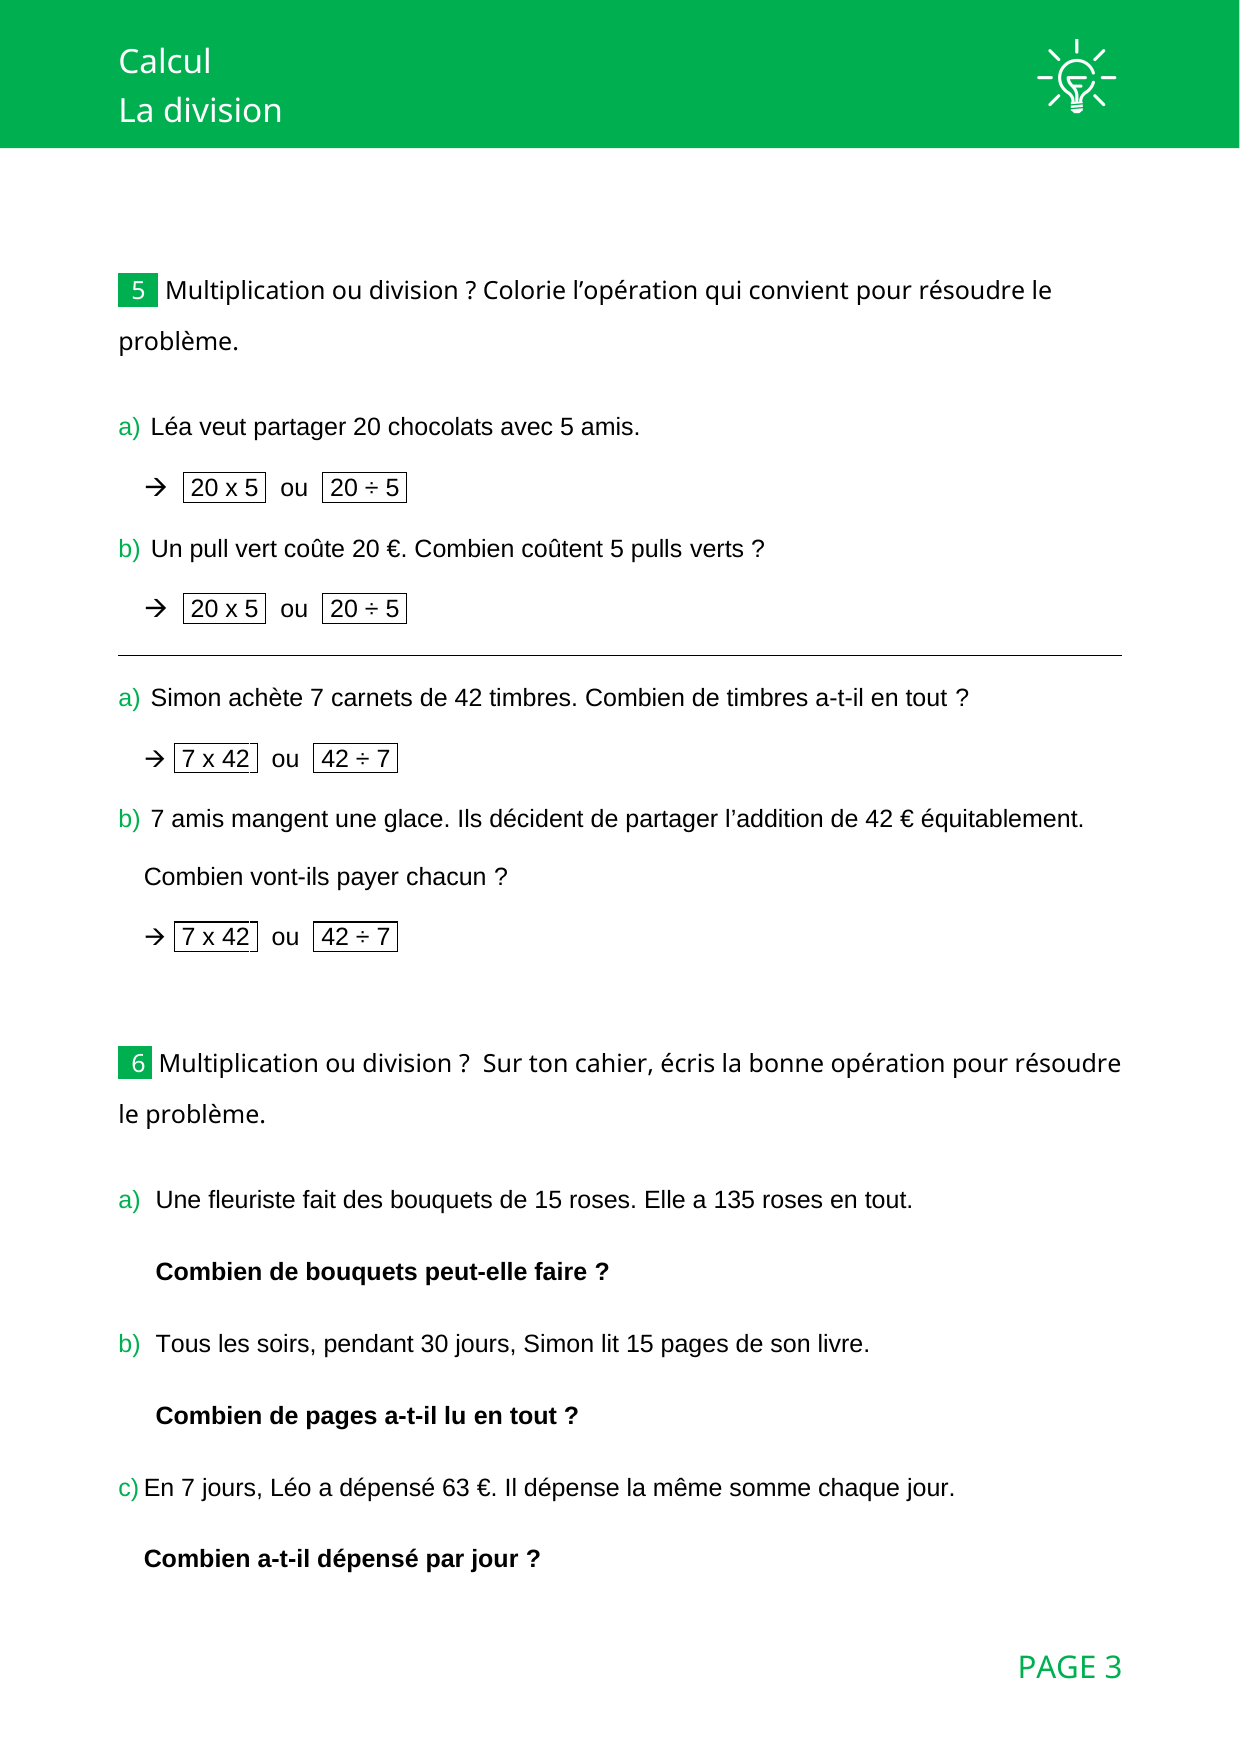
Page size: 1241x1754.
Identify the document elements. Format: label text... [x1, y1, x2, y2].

picture [1034, 39, 1123, 116]
list Combien de pages a-t-il lu en tout ? [155, 1401, 1122, 1429]
list Simon achète 7 carnets de 42 timbres. Combien de timbres a-t-il en tout ? 7 x 42 ou 42 ÷ 7. [118, 656, 1122, 773]
list 7 amis mangent une glace. Ils décident de partager l’addition de 42 € équitablement. Combien vont-ils payer chacun ? 7 x 42 ou 42 ÷ 7. [118, 804, 1122, 952]
list Léa veut partager 20 chocolats avec 5 amis. 20 x 5 ou 20 ÷ 5. [118, 412, 1122, 503]
list En 7 jours, Léo a dépensé 63 €. Il dépense la même somme chaque jour. Combien a-t-il dépensé par jour ? [118, 1473, 1122, 1573]
text 5 Multiplication ou division ? Colorie l’opération qui convient pour résoudre le problème. [118, 273, 1122, 358]
list Une fleuriste fait des bouquets de 15 roses. Elle a 135 roses en tout. Combien de bouquets peut-elle faire ? [118, 1185, 1122, 1286]
text 6 Multiplication ou division ? Sur ton cahier, écris la bonne opération pour résoudre le problème. [118, 1046, 1122, 1131]
list Tous les soirs, pendant 30 jours, Simon lit 15 pages de son livre. [118, 1329, 1122, 1358]
list Un pull vert coûte 20 €. Combien coûtent 5 pulls verts ? 20 x 5 ou 20 ÷ 5. [118, 534, 1122, 624]
